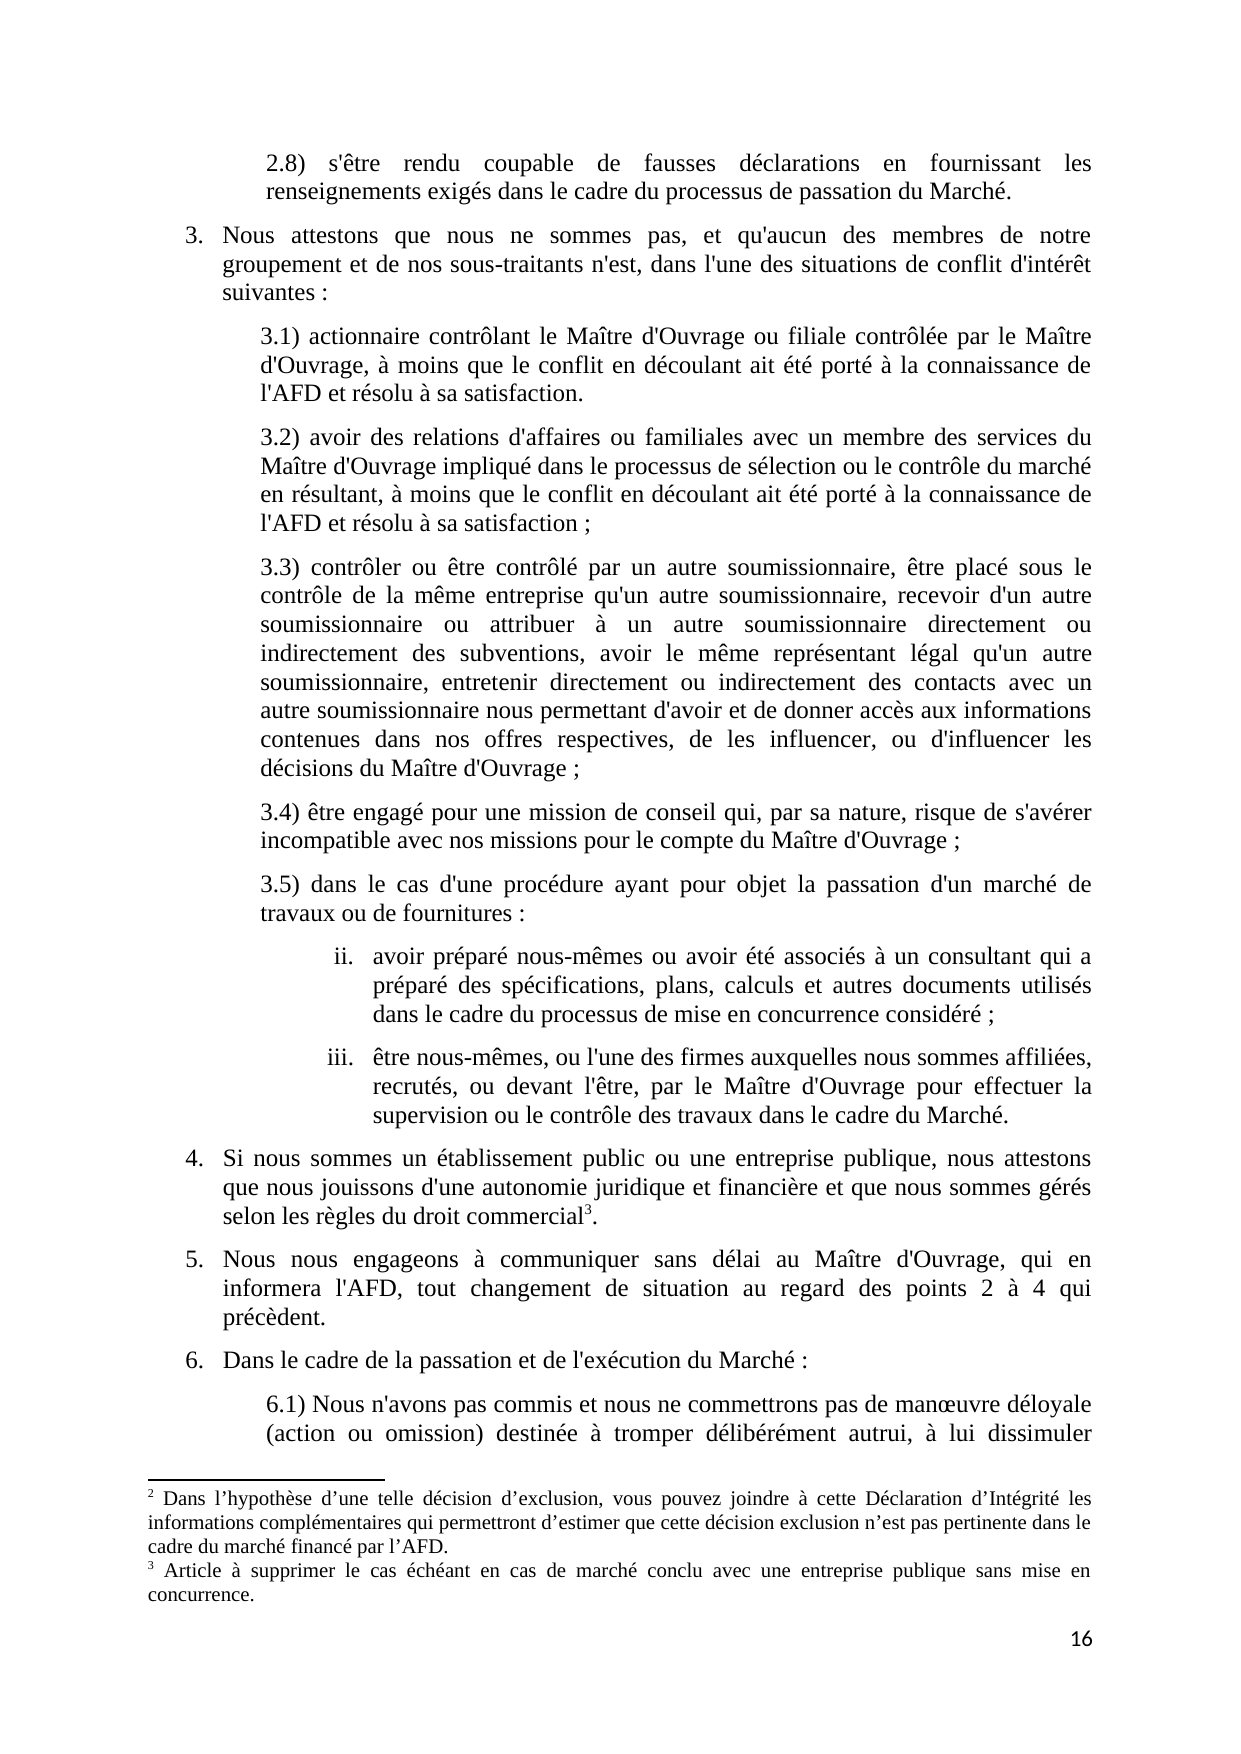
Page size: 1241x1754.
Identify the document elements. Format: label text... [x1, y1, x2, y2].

list Dans le cadre de la passation et de l'exécution du Marché : [185, 1345, 1093, 1374]
text 3.5) dans le cas d'une procédure ayant pour objet la passation d'un marché de travaux ou de fournitures : [260, 869, 1093, 926]
text 3.1) actionnaire contrôlant le Maître d'Ouvrage ou filiale contrôlée par le Maître d'Ouvrage, à moins que le conflit en découlant ait été porté à la connaissance de l'AFD et résolu à sa satisfaction. [260, 321, 1093, 407]
text 2.8) s'être rendu coupable de fausses déclarations en fournissant les renseignements exigés dans le cadre du processus de passation du Marché. [266, 148, 1093, 205]
text 3.3) contrôler ou être contrôlé par un autre soumissionnaire, être placé sous le contrôle de la même entreprise qu'un autre soumissionnaire, recevoir d'un autre soumissionnaire ou attribuer à un autre soumissionnaire directement ou indirectement des subventions, avoir le même représentant légal qu'un autre soumissionnaire, entretenir directement ou indirectement des contacts avec un autre soumissionnaire nous permettant d'avoir et de donner accès aux informations contenues dans nos offres respectives, de les influencer, ou d'influencer les décisions du Maître d'Ouvrage ; [260, 552, 1093, 782]
list avoir préparé nous-mêmes ou avoir été associés à un consultant qui a préparé des spécifications, plans, calculs et autres documents utilisés dans le cadre du processus de mise en concurrence considéré ; [354, 941, 1093, 1027]
text 3.4) être engagé pour une mission de conseil qui, par sa nature, risque de s'avérer incompatible avec nos missions pour le compte du Maître d'Ouvrage ; [260, 797, 1093, 854]
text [266, 1389, 1093, 1446]
list Nous attestons que nous ne sommes pas, et qu'aucun des membres de notre groupement et de nos sous-traitants n'est, dans l'une des situations de conflit d'intérêt suivantes : [185, 220, 1093, 306]
text 3.2) avoir des relations d'affaires ou familiales avec un membre des services du Maître d'Ouvrage impliqué dans le processus de sélection ou le contrôle du marché en résultant, à moins que le conflit en découlant ait été porté à la connaissance de l'AFD et résolu à sa satisfaction ; [260, 422, 1093, 537]
list Si nous sommes un établissement public ou une entreprise publique, nous attestons que nous jouissons d'une autonomie juridique et financière et que nous sommes gérés selon les règles du droit commercial. [185, 1143, 1093, 1229]
list être nous-mêmes, ou l'une des firmes auxquelles nous sommes affiliées, recrutés, ou devant l'être, par le Maître d'Ouvrage pour effectuer la supervision ou le contrôle des travaux dans le cadre du Marché. [354, 1042, 1093, 1128]
list Nous nous engageons à communiquer sans délai au Maître d'Ouvrage, qui en informera l'AFD, tout changement de situation au regard des points 2 à 4 qui précèdent. [185, 1244, 1093, 1331]
